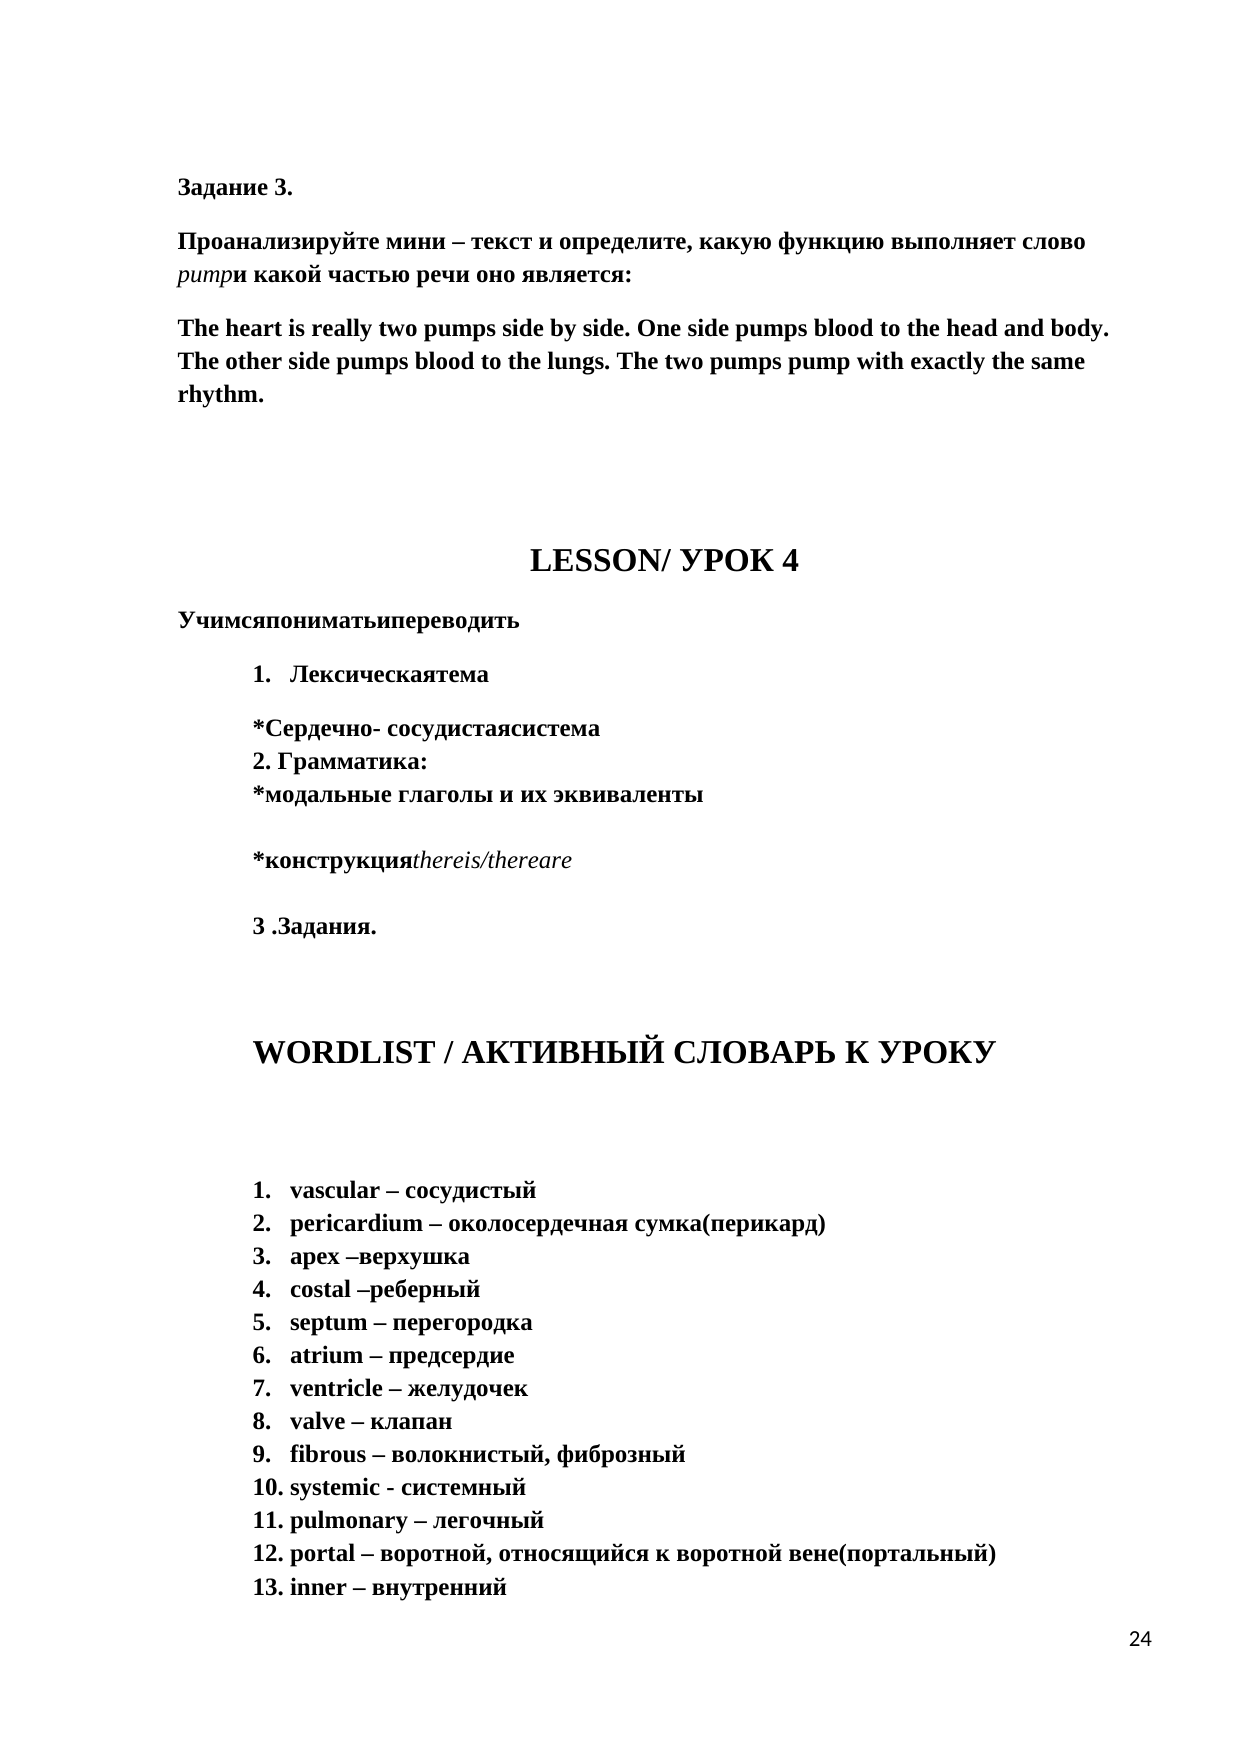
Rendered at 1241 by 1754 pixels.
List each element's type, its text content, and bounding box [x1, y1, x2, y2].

text Проанализируйте мини – текст и определите, какую функцию выполняет слово pumpи какой частью речи оно является: [177, 226, 1152, 288]
text 1. Лексическаятема [177, 659, 1152, 688]
list 3 .Задания. [252, 911, 1152, 940]
list costal –реберный [252, 1274, 1152, 1303]
text Задание 3. [177, 172, 1152, 201]
list vascular – сосудистый [252, 1175, 1152, 1204]
list inner – внутренний [252, 1572, 1152, 1600]
list 2. Грамматика: [252, 746, 1152, 775]
list apex –верхушка [252, 1241, 1152, 1270]
list atrium – предсердие [252, 1340, 1152, 1369]
list pericardium – околосердечная сумка(перикард) [252, 1208, 1152, 1237]
list *Сердечно- сосудистаясистема [252, 713, 1152, 742]
list *модальные глаголы и их эквиваленты [252, 779, 1152, 808]
list valve – клапан [252, 1406, 1152, 1435]
text LESSON/ УРОК 4 [177, 540, 1152, 579]
text Учимсяпониматьипереводить [177, 605, 1152, 634]
list *конструкцияthereis/thereare [252, 845, 1152, 874]
list ventricle – желудочек [252, 1373, 1152, 1402]
list WORDLIST / АКТИВНЫЙ СЛОВАРЬ К УРОКУ [252, 1032, 1152, 1071]
list fibrous – волокнистый, фиброзный [252, 1439, 1152, 1468]
list septum – перегородка [252, 1307, 1152, 1336]
text The heart is really two pumps side by side. One side pumps blood to the head and body. The other side pumps blood to the lungs. The two pumps pump with exactly the same rhythm. [177, 313, 1152, 407]
list portal – воротной, относящийся к воротной вене(портальный) [252, 1538, 1152, 1567]
list systemic - системный [252, 1472, 1152, 1501]
list pulmonary – легочный [252, 1506, 1152, 1534]
